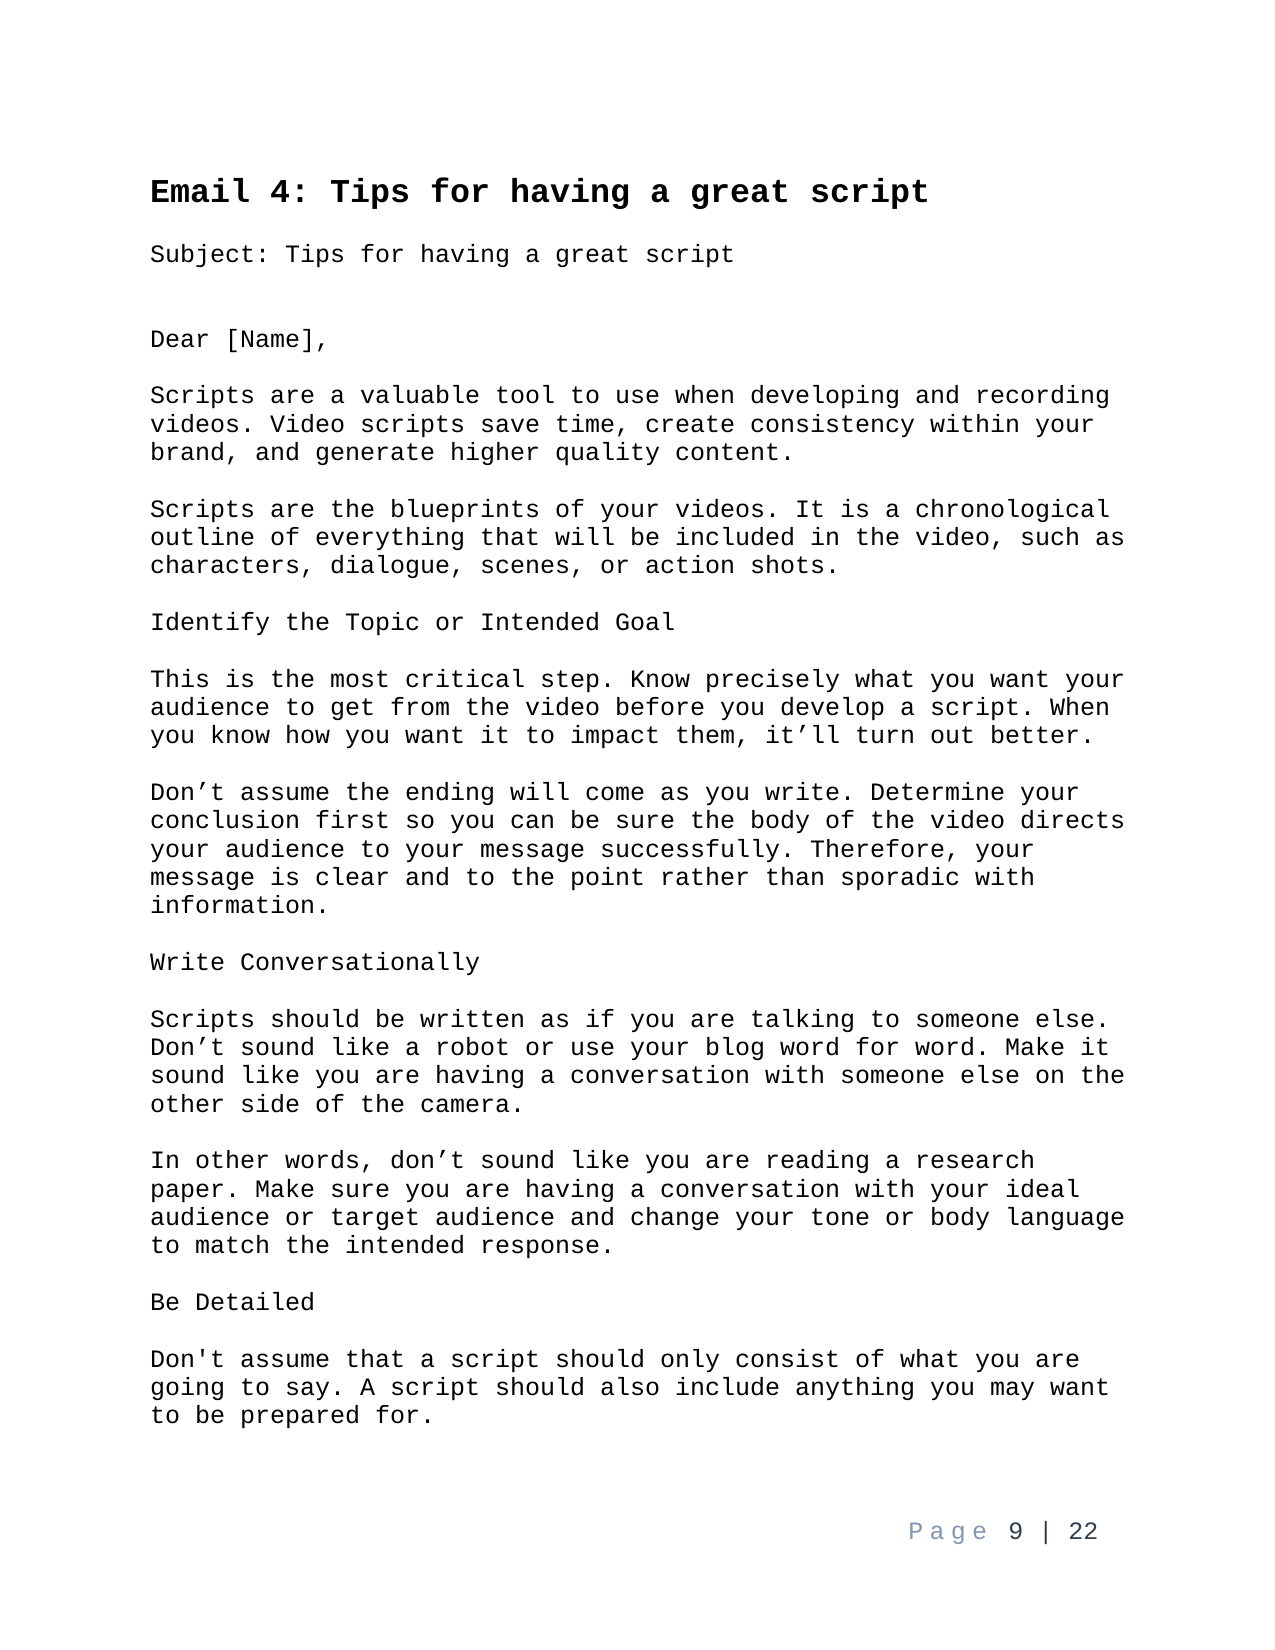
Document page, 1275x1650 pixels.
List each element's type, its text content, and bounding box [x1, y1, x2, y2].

text Don’t assume the ending will come as you write. Determine your conclusion first so you can be sure the body of the video directs your audience to your message successfully. Therefore, your message is clear and to the point rather than sporadic with information. [150, 779, 1125, 921]
text Write Conversationally [150, 949, 1125, 978]
text Dear [Name], [150, 326, 1125, 354]
text Scripts are the blueprints of your videos. It is a chronological outline of everything that will be included in the video, such as characters, dialogue, scenes, or action shots. [150, 496, 1125, 581]
text Subject: Tips for having a great script [150, 241, 1125, 269]
text Scripts should be written as if you are talking to someone else. Don’t sound like a robot or use your blog word for word. Make it sound like you are having a conversation with someone else on the other side of the camera. [150, 1006, 1125, 1119]
text Scripts are a valuable tool to use when developing and recording videos. Video scripts save time, create consistency within your brand, and generate higher quality content. [150, 383, 1125, 468]
text Identify the Topic or Intended Goal [150, 609, 1125, 638]
subtitle Email 4: Tips for having a great script [150, 175, 1125, 213]
text In other words, don’t sound like you are reading a research paper. Make sure you are having a conversation with your ideal audience or target audience and change your tone or body language to match the intended response. [150, 1148, 1125, 1261]
text Be Detailed [150, 1289, 1125, 1318]
text This is the most critical step. Know precisely what you want your audience to get from the video before you develop a script. When you know how you want it to impact them, it’ll turn out better. [150, 666, 1125, 751]
text Don't assume that a script should only consist of what you are going to say. A script should also include anything you may want to be prepared for. [150, 1346, 1125, 1431]
